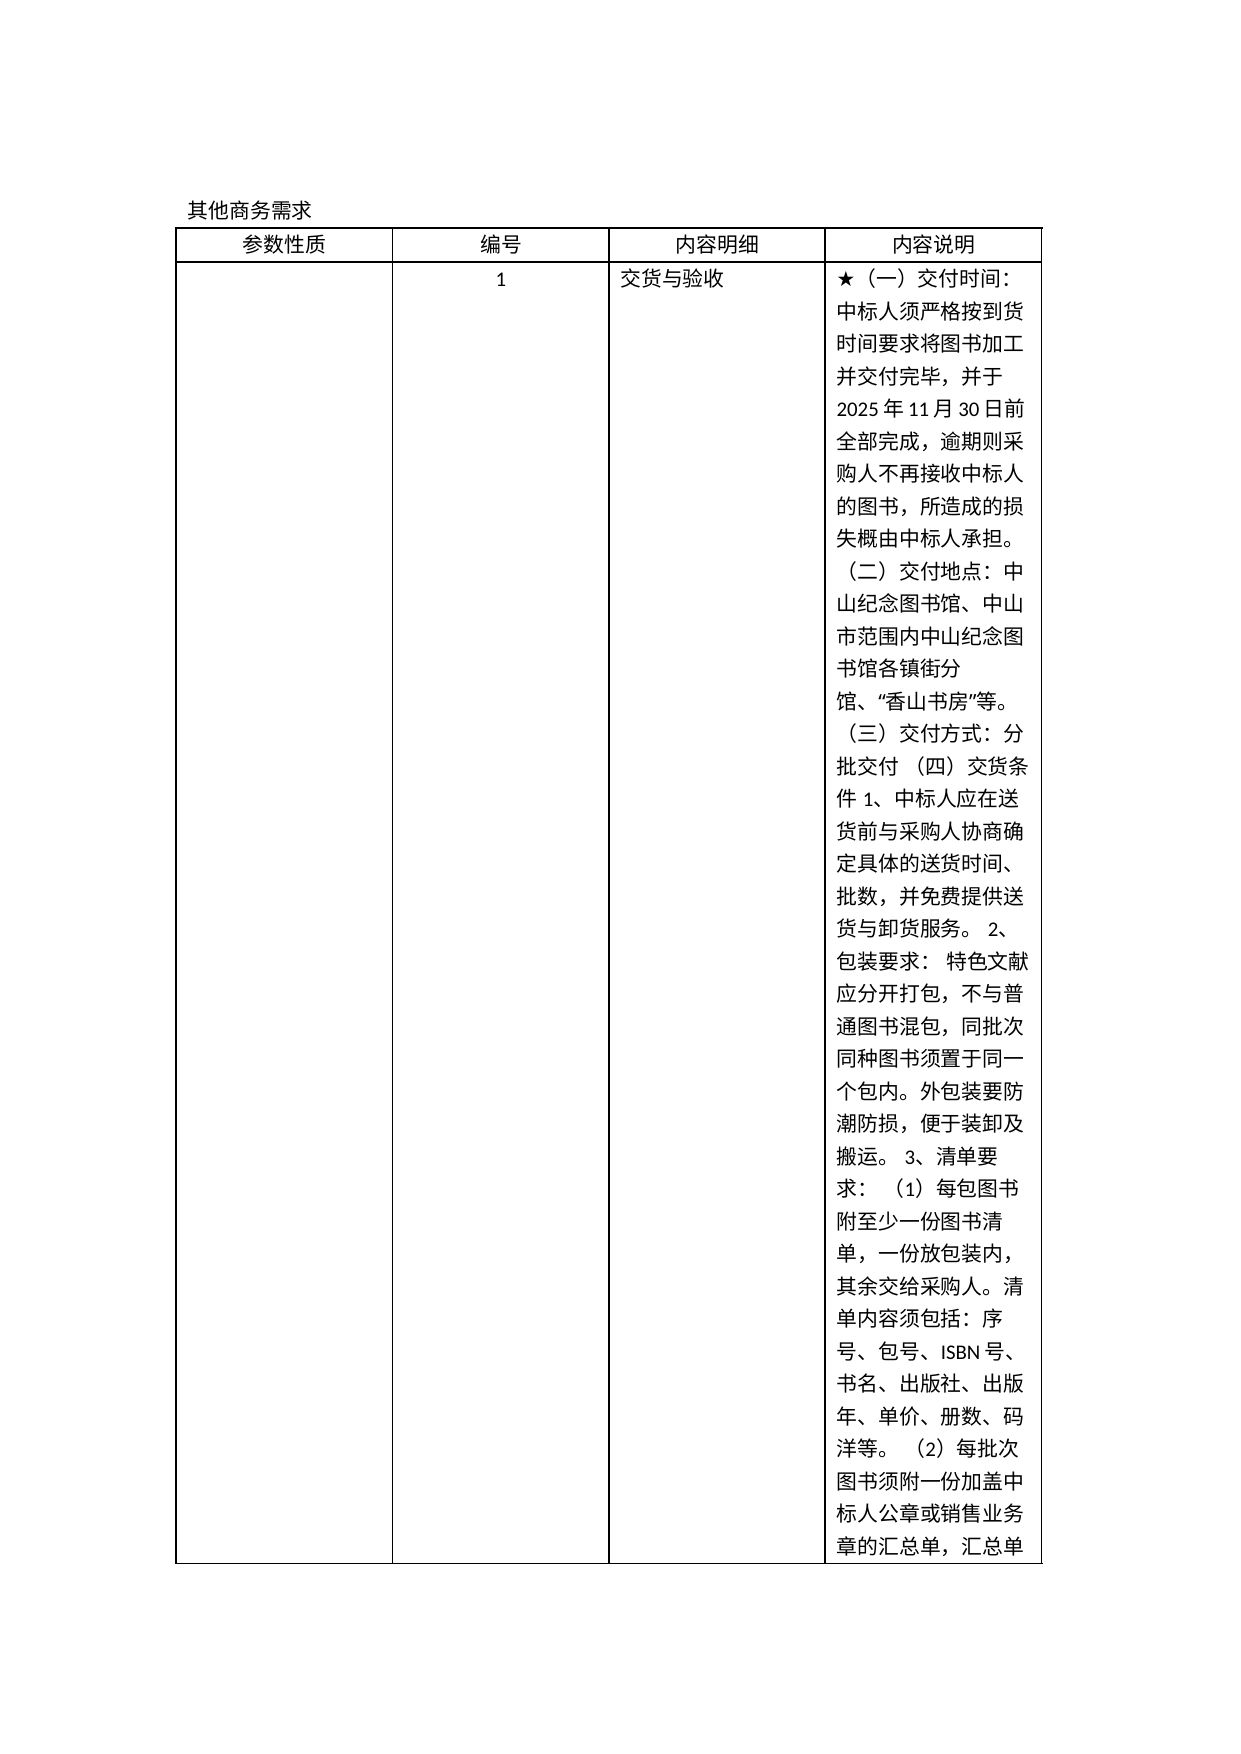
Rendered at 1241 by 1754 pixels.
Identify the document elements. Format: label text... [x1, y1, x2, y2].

text 其他商务需求 [187, 194, 1053, 227]
table_header 参数性质 [177, 229, 392, 261]
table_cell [826, 263, 1041, 1563]
table_cell [177, 263, 392, 1563]
table_cell 交货与验收 [610, 263, 824, 1563]
table_header 编号 [393, 229, 608, 261]
table_cell 1 [393, 263, 608, 1563]
table_header 内容明细 [610, 229, 824, 261]
table_header 内容说明 [826, 229, 1041, 261]
